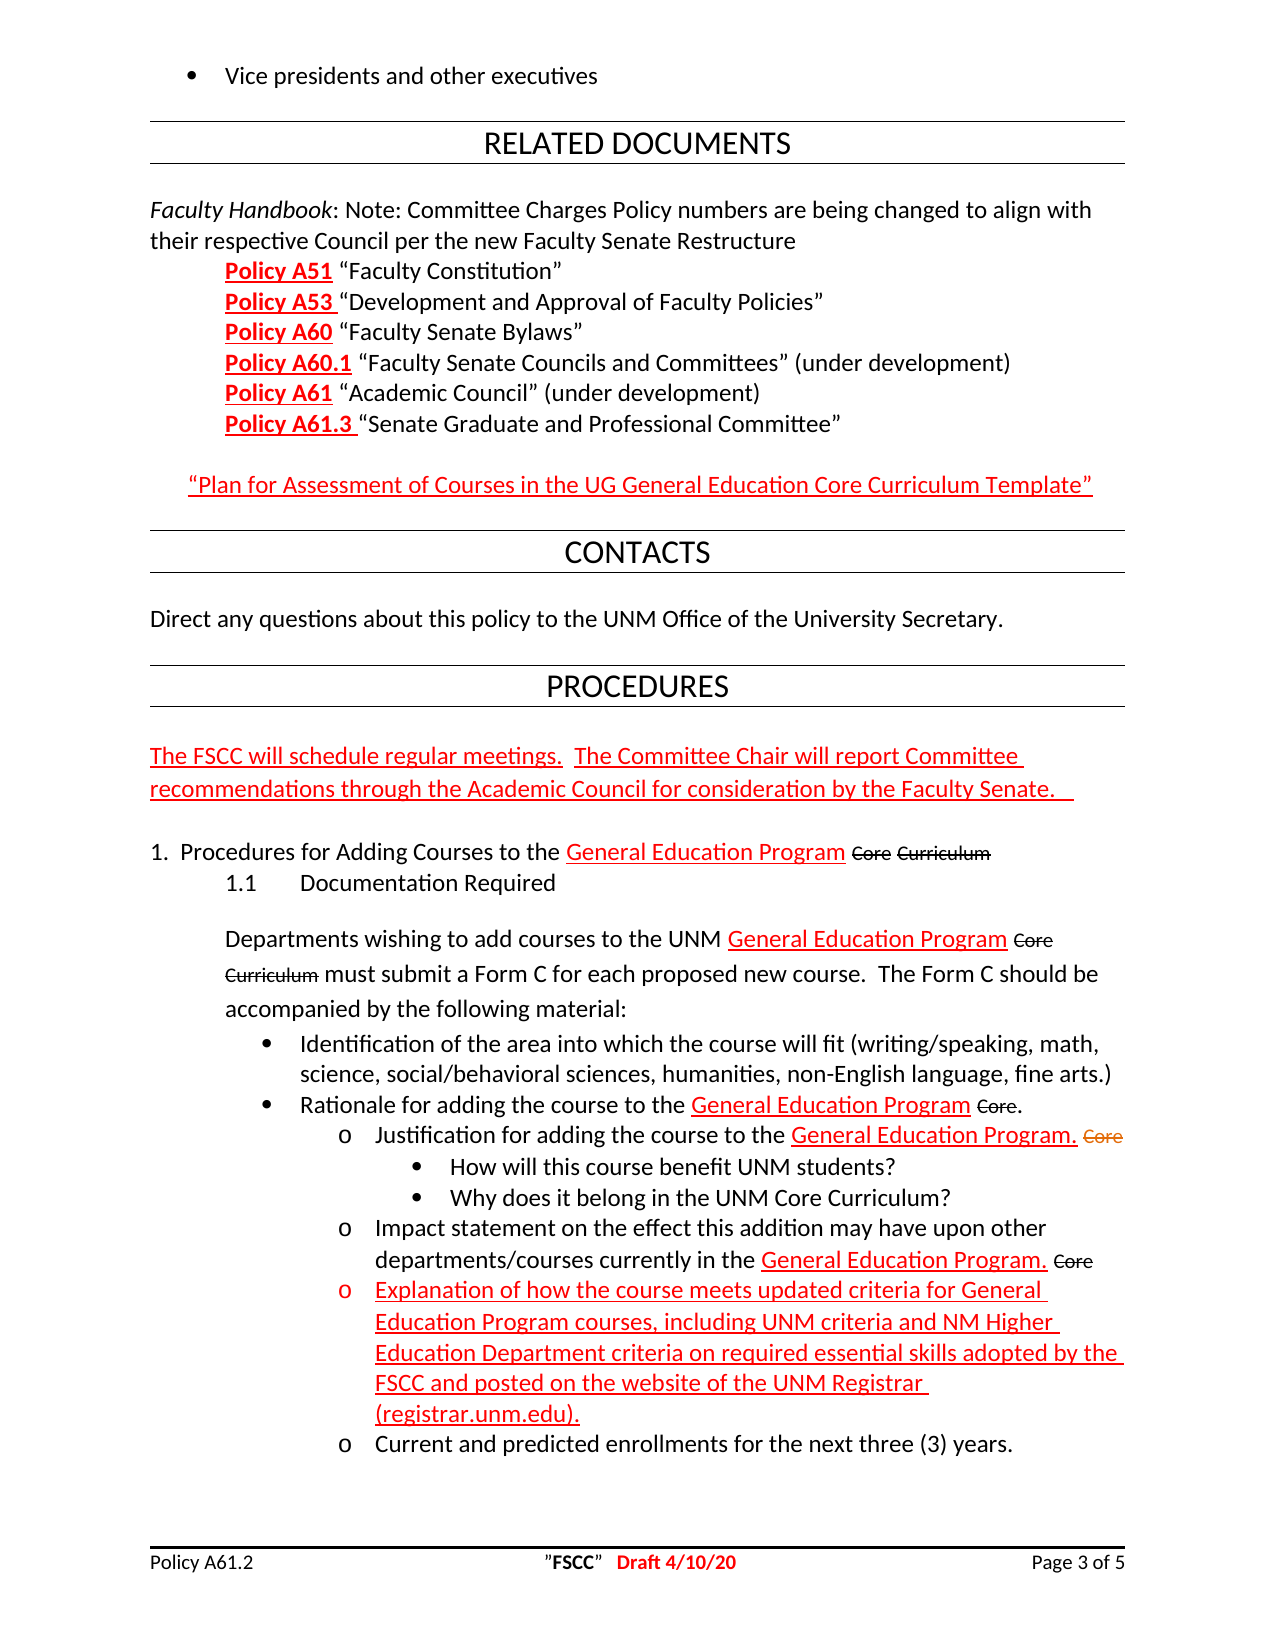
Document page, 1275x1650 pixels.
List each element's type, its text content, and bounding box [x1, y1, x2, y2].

table_header PROCEDURES [150, 666, 1125, 706]
list Impact statement on the effect this addition may have upon other departments/courses currently in the General Education Program. Core [337, 1212, 1125, 1274]
table_header RELATED DOCUMENTS [150, 122, 1125, 163]
list Identification of the area into which the course will fit (writing/speaking, math, science, social/behavioral sciences, humanities, non-English language, fine arts.) [262, 1028, 1125, 1089]
text Faculty Handbook: Note: Committee Charges Policy numbers are being changed to align with their respective Council per the new Faculty Senate Restructure [150, 194, 1125, 255]
text Policy A53 “Development and Approval of Faculty Policies” [150, 286, 1125, 316]
text 1.1 Documentation Required [225, 867, 1125, 898]
text Policy A61 “Academic Council” (under development) [150, 377, 1125, 408]
list How will this course benefit UNM students? [412, 1151, 1125, 1182]
text Policy A51 “Faculty Constitution” [150, 255, 1125, 286]
list Vice presidents and other executives [187, 60, 1125, 91]
list Rationale for adding the course to the General Education Program Core. [262, 1089, 1125, 1119]
list Current and predicted enrollments for the next three (3) years. [337, 1428, 1125, 1460]
list Justification for adding the course to the General Education Program. Core [337, 1119, 1125, 1151]
text Direct any questions about this policy to the UNM Office of the University Secretary. [150, 603, 1125, 634]
list Explanation of how the course meets updated criteria for General Education Program courses, including UNM criteria and NM Higher Education Department criteria on required essential skills adopted by the FSCC and posted on the website of the UNM Registrar (registrar.unm.edu). [337, 1274, 1125, 1428]
text Policy A60 “Faculty Senate Bylaws” [150, 316, 1125, 347]
text Policy A60.1 “Faculty Senate Councils and Committees” (under development) [150, 347, 1125, 377]
list “Plan for Assessment of Courses in the UG General Education Core Curriculum Template” [187, 469, 1125, 499]
text The FSCC will schedule regular meetings. The Committee Chair will report Committee recommendations through the Academic Council for consideration by the Faculty Senate. [149, 740, 1125, 804]
text Policy A61.3 “Senate Graduate and Professional Committee” [150, 408, 1125, 438]
text 1. Procedures for Adding Courses to the General Education Program Core Curriculum [150, 837, 1125, 867]
text Departments wishing to add courses to the UNM General Education Program Core Curriculum must submit a Form C for each proposed new course. The Form C should be accompanied by the following material: [225, 923, 1125, 1023]
list Why does it belong in the UNM Core Curriculum? [412, 1182, 1125, 1212]
table_header CONTACTS [150, 531, 1125, 572]
